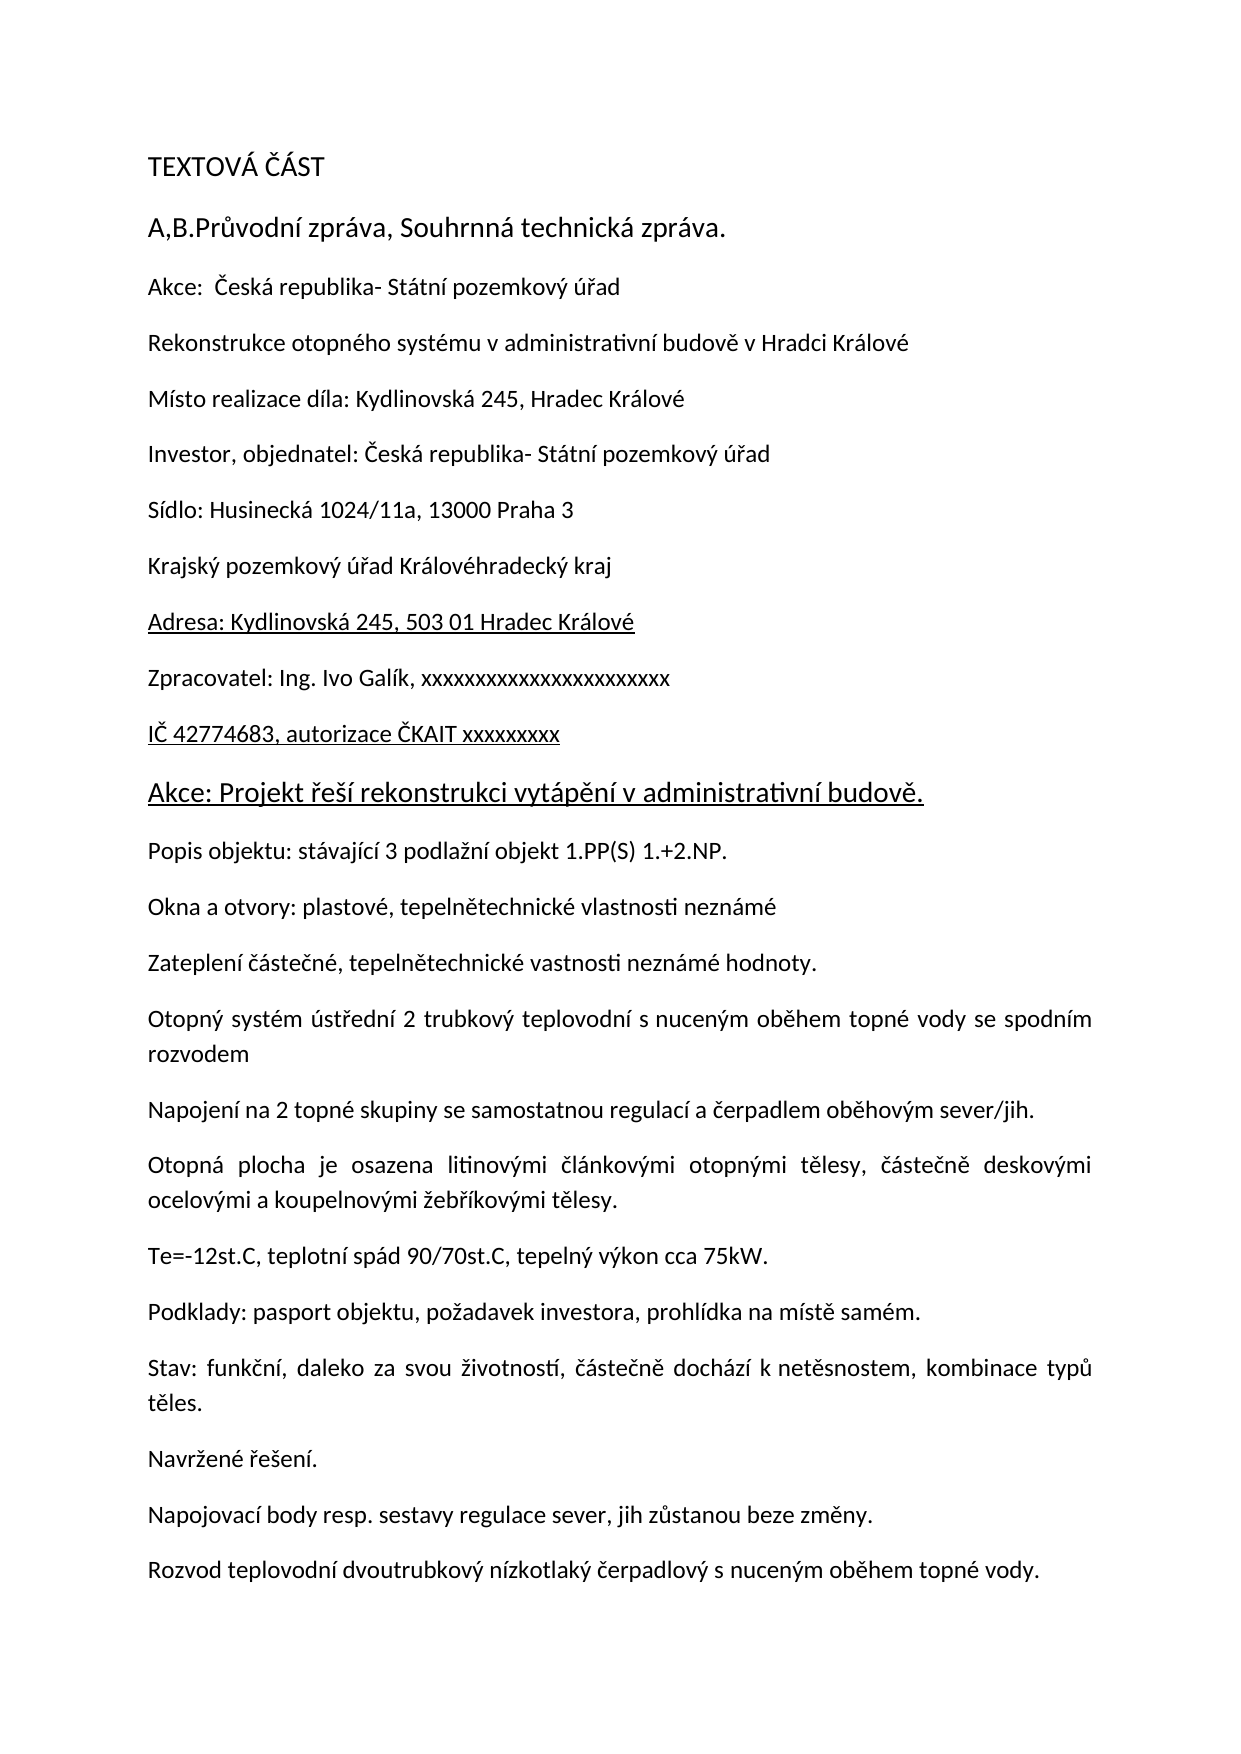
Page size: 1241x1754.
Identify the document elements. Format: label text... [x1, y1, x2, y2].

text Zpracovatel: Ing. Ivo Galík, xxxxxxxxxxxxxxxxxxxxxxx [148, 662, 1093, 692]
text A,B.Průvodní zpráva, Souhrnná technická zpráva. [148, 209, 1093, 245]
text Zateplení částečné, tepelnětechnické vastnosti neznámé hodnoty. [148, 947, 1093, 978]
text Místo realizace díla: Kydlinovská 245, Hradec Králové [148, 383, 1093, 413]
text Otopný systém ústřední 2 trubkový teplovodní s nuceným oběhem topné vody se spodním rozvodem [148, 1003, 1093, 1068]
text Akce: Česká republika- Státní pozemkový úřad [148, 271, 1093, 302]
text Podklady: pasport objektu, požadavek investora, prohlídka na místě samém. [148, 1296, 1093, 1327]
text Rozvod teplovodní dvoutrubkový nízkotlaký čerpadlový s nuceným oběhem topné vody. [148, 1554, 1093, 1585]
text Stav: funkční, daleko za svou životností, částečně dochází k netěsnostem, kombinace typů těles. [148, 1352, 1093, 1418]
text Otopná plocha je osazena litinovými článkovými otopnými tělesy, částečně deskovými ocelovými a koupelnovými žebříkovými tělesy. [148, 1149, 1093, 1215]
text Adresa: Kydlinovská 245, 503 01 Hradec Králové [148, 606, 1093, 637]
text IČ 42774683, autorizace ČKAIT xxxxxxxxx [148, 718, 1093, 748]
text Te=-12st.C, teplotní spád 90/70st.C, tepelný výkon cca 75kW. [148, 1240, 1093, 1271]
text Navržené řešení. [148, 1443, 1093, 1473]
text Rekonstrukce otopného systému v administrativní budově v Hradci Králové [148, 327, 1093, 357]
text TEXTOVÁ ČÁST [148, 148, 1093, 183]
text Akce: Projekt řeší rekonstrukci vytápění v administrativní budově. [148, 774, 1093, 809]
text Popis objektu: stávající 3 podlažní objekt 1.PP(S) 1.+2.NP. [148, 835, 1093, 866]
text Okna a otvory: plastové, tepelnětechnické vlastnosti neznámé [148, 891, 1093, 922]
text Napojovací body resp. sestavy regulace sever, jih zůstanou beze změny. [148, 1499, 1093, 1529]
text Investor, objednatel: Česká republika- Státní pozemkový úřad [148, 439, 1093, 469]
text Krajský pozemkový úřad Královéhradecký kraj [148, 550, 1093, 581]
text Napojení na 2 topné skupiny se samostatnou regulací a čerpadlem oběhovým sever/jih. [148, 1094, 1093, 1124]
text Sídlo: Husinecká 1024/11a, 13000 Praha 3 [148, 494, 1093, 525]
